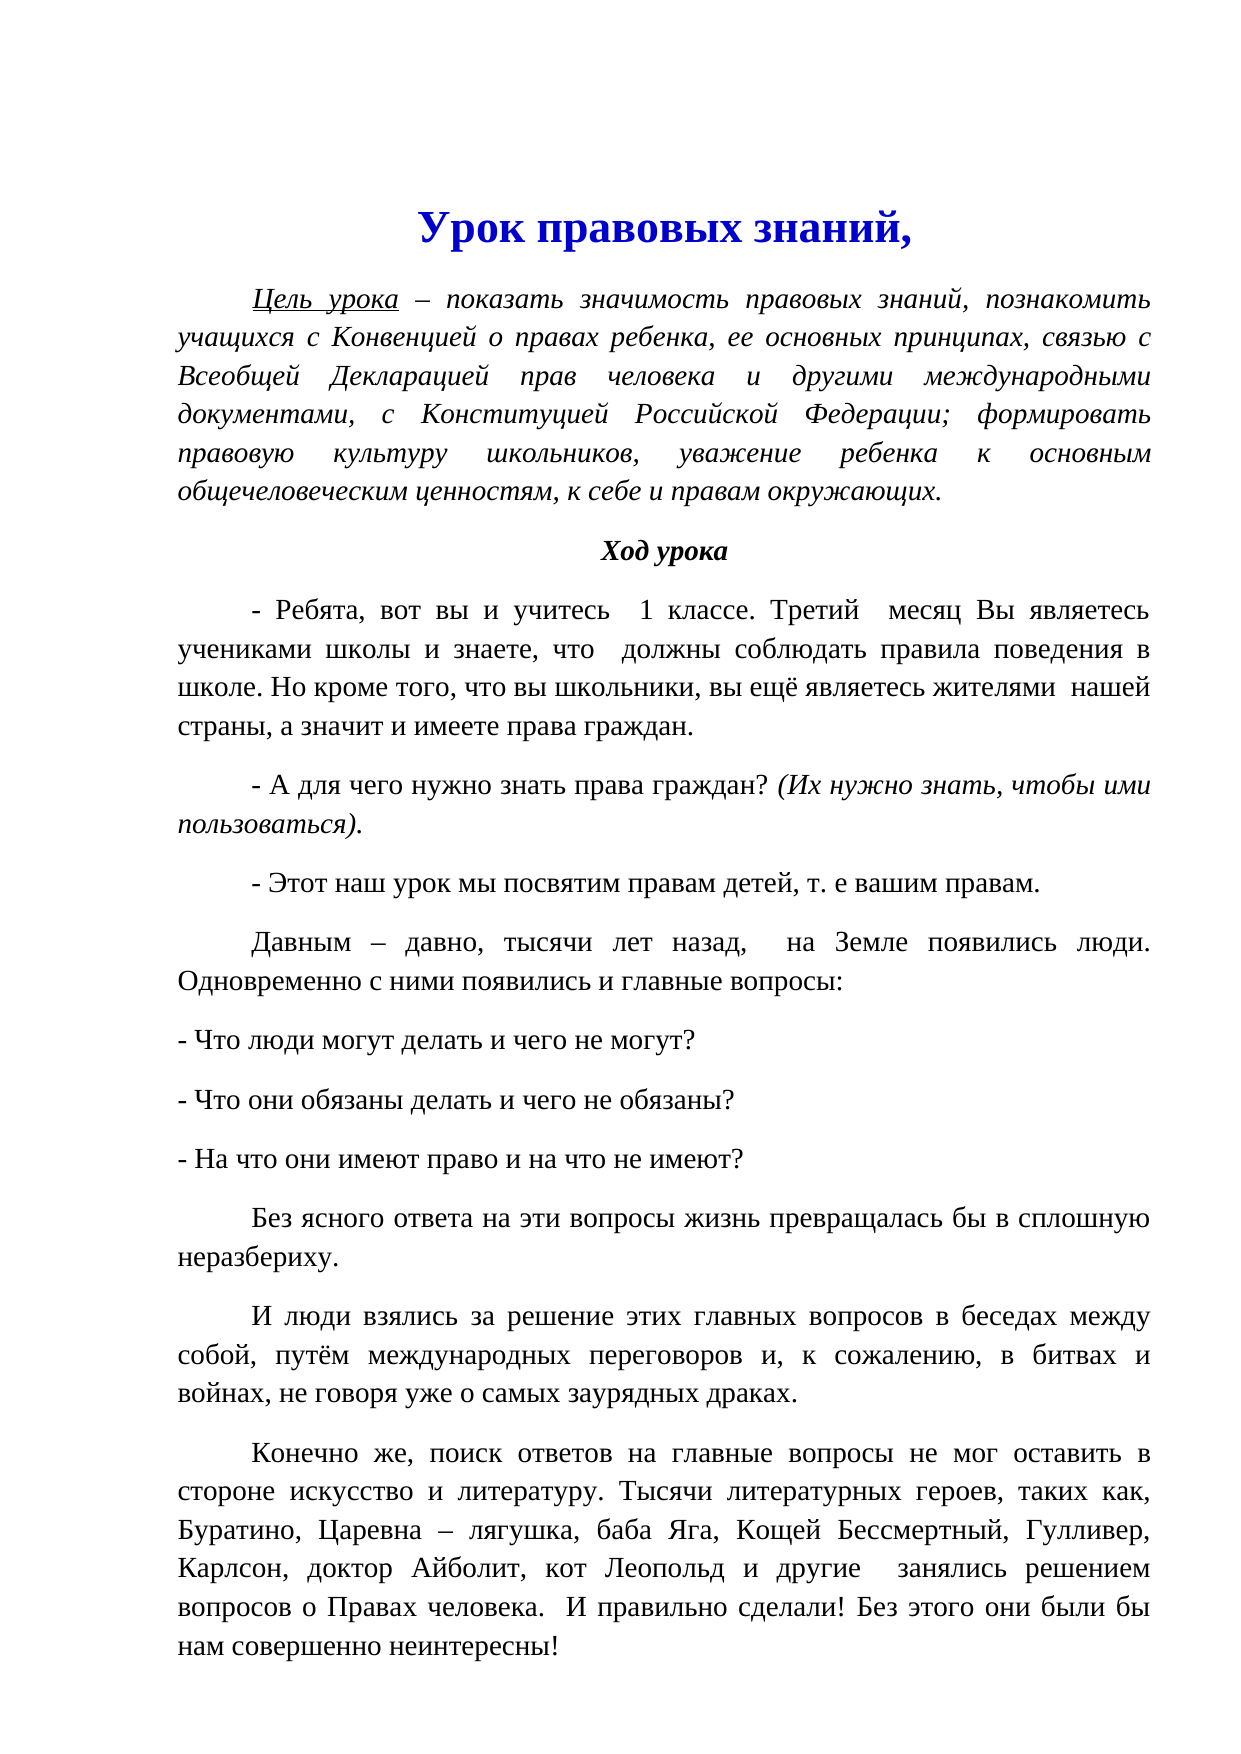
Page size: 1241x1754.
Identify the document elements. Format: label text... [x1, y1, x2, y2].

text - Этот наш урок мы посвятим правам детей, т. е вашим правам. [177, 865, 1152, 899]
text И люди взялись за решение этих главных вопросов в беседах между собой, путём международных переговоров и, к сожалению, в битвах и войнах, не говоря уже о самых заурядных драках. [177, 1298, 1152, 1409]
text - На что они имеют право и на что не имеют? [177, 1141, 1152, 1175]
text - Ребята, вот вы и учитесь 1 классе. Третий месяц Вы являетесь учениками школы и знаете, что должны соблюдать правила поведения в школе. Но кроме того, что вы школьники, вы ещё являетесь жителями нашей страны, а значит и имеете права граждан. [177, 592, 1152, 741]
text Без ясного ответа на эти вопросы жизнь превращалась бы в сплошную неразбериху. [177, 1201, 1152, 1273]
text - А для чего нужно знать права граждан? (Их нужно знать, чтобы ими пользоваться). [177, 767, 1152, 839]
text Урок правовых знаний, [177, 199, 1152, 252]
text Давным – давно, тысячи лет назад, на Земле появились люди. Одновременно с ними появились и главные вопросы: [177, 924, 1152, 997]
text Конечно же, поиск ответов на главные вопросы не мог оставить в стороне искусство и литературу. Тысячи литературных героев, таких как, Буратино, Царевна – лягушка, баба Яга, Кощей Бессмертный, Гулливер, Карлсон, доктор Айболит, кот Леопольд и другие занялись решением вопросов о Правах человека. И правильно сделали! Без этого они были бы нам совершенно неинтересны! [177, 1435, 1152, 1661]
text Ход урока [177, 533, 1152, 566]
text - Что они обязаны делать и чего не обязаны? [177, 1082, 1152, 1115]
text - Что люди могут делать и чего не могут? [177, 1022, 1152, 1056]
text Цель урока – показать значимость правовых знаний, познакомить учащихся с Конвенцией о правах ребенка, ее основных принципах, связью с Всеобщей Декларацией прав человека и другими международными документами, с Конституцией Российской Федерации; формировать правовую культуру школьников, уважение ребенка к основным общечеловеческим ценностям, к себе и правам окружающих. [177, 281, 1152, 507]
